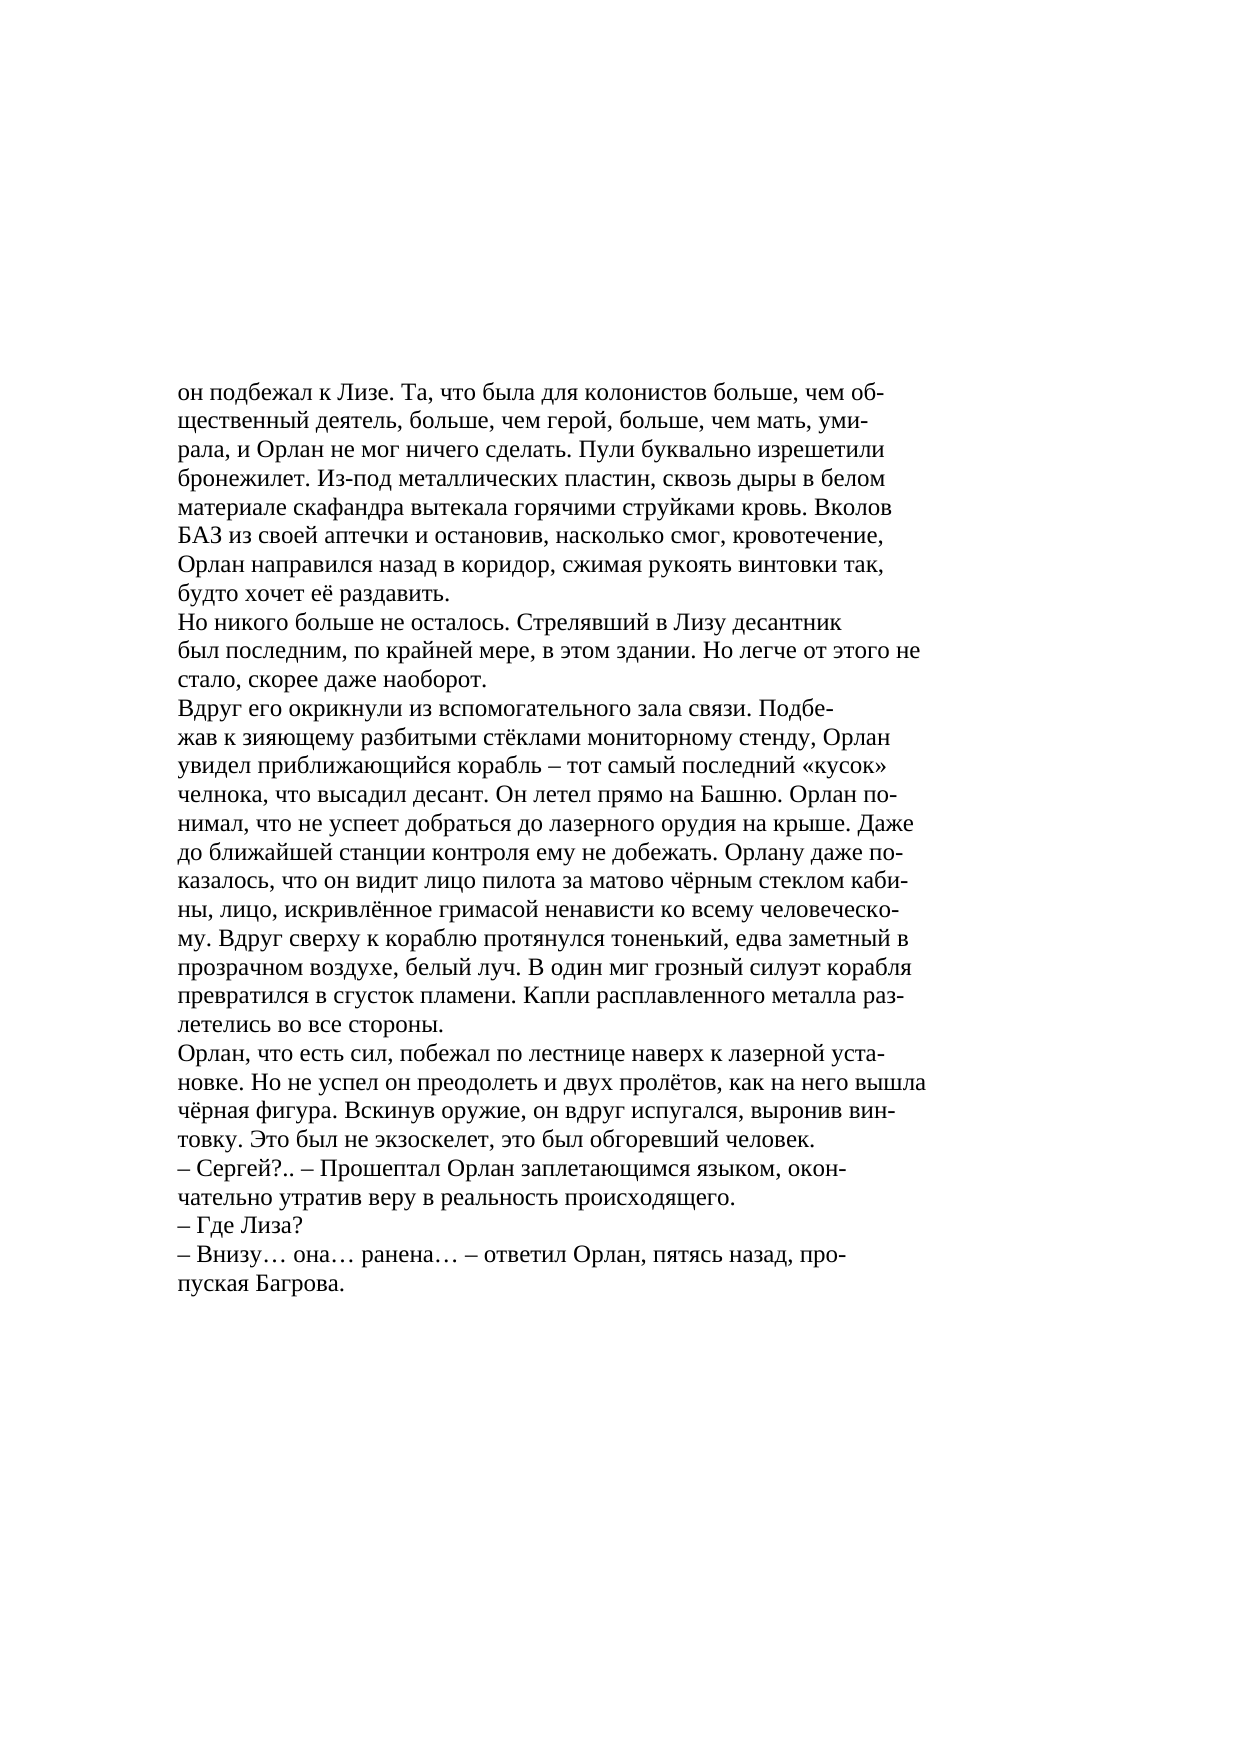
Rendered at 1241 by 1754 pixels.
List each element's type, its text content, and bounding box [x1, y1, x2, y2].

text ны, лицо, искривлённое гримасой ненависти ко всему человеческо- [177, 894, 1152, 923]
text до ближайшей станции контроля ему не добежать. Орлану даже по- [177, 837, 1152, 866]
text му. Вдруг сверху к кораблю протянулся тоненький, едва заметный в [177, 923, 1152, 952]
text стало, скорее даже наоборот. [177, 664, 1152, 693]
text Орлан направился назад в коридор, сжимая рукоять винтовки так, [177, 549, 1152, 578]
text он подбежал к Лизе. Та, что была для колонистов больше, чем об- [177, 377, 1152, 406]
text бронежилет. Из-под металлических пластин, сквозь дыры в белом [177, 463, 1152, 492]
text прозрачном воздухе, белый луч. В один миг грозный силуэт корабля [177, 952, 1152, 981]
text материале скафандра вытекала горячими струйками кровь. Вколов [177, 492, 1152, 521]
text превратился в сгусток пламени. Капли расплавленного металла раз- [177, 981, 1152, 1009]
text рала, и Орлан не мог ничего сделать. Пули буквально изрешетили [177, 434, 1152, 463]
text был последним, по крайней мере, в этом здании. Но легче от этого не [177, 636, 1152, 664]
text – Внизу… она… ранена… – ответил Орлан, пятясь назад, про- [177, 1239, 1152, 1268]
text будто хочет её раздавить. [177, 578, 1152, 607]
text казалось, что он видит лицо пилота за матово чёрным стеклом каби- [177, 866, 1152, 894]
text – Где Лиза? [177, 1211, 1152, 1239]
text Но никого больше не осталось. Стрелявший в Лизу десантник [177, 607, 1152, 636]
text нимал, что не успеет добраться до лазерного орудия на крыше. Даже [177, 808, 1152, 837]
text жав к зияющему разбитыми стёклами мониторному стенду, Орлан [177, 722, 1152, 751]
text летелись во все стороны. [177, 1009, 1152, 1038]
text новке. Но не успел он преодолеть и двух пролётов, как на него вышла [177, 1067, 1152, 1096]
text товку. Это был не экзоскелет, это был обгоревший человек. [177, 1124, 1152, 1153]
text чёрная фигура. Вскинув оружие, он вдруг испугался, выронив вин- [177, 1096, 1152, 1124]
text чательно утратив веру в реальность происходящего. [177, 1182, 1152, 1211]
text – Сергей?.. – Прошептал Орлан заплетающимся языком, окон- [177, 1153, 1152, 1182]
text БАЗ из своей аптечки и остановив, насколько смог, кровотечение, [177, 521, 1152, 549]
text увидел приближающийся корабль – тот самый последний «кусок» [177, 751, 1152, 779]
text Вдруг его окрикнули из вспомогательного зала связи. Подбе- [177, 693, 1152, 722]
text щественный деятель, больше, чем герой, больше, чем мать, уми- [177, 406, 1152, 434]
text челнока, что высадил десант. Он летел прямо на Башню. Орлан по- [177, 779, 1152, 808]
text Орлан, что есть сил, побежал по лестнице наверх к лазерной уста- [177, 1038, 1152, 1067]
text пуская Багрова. [177, 1268, 1152, 1297]
